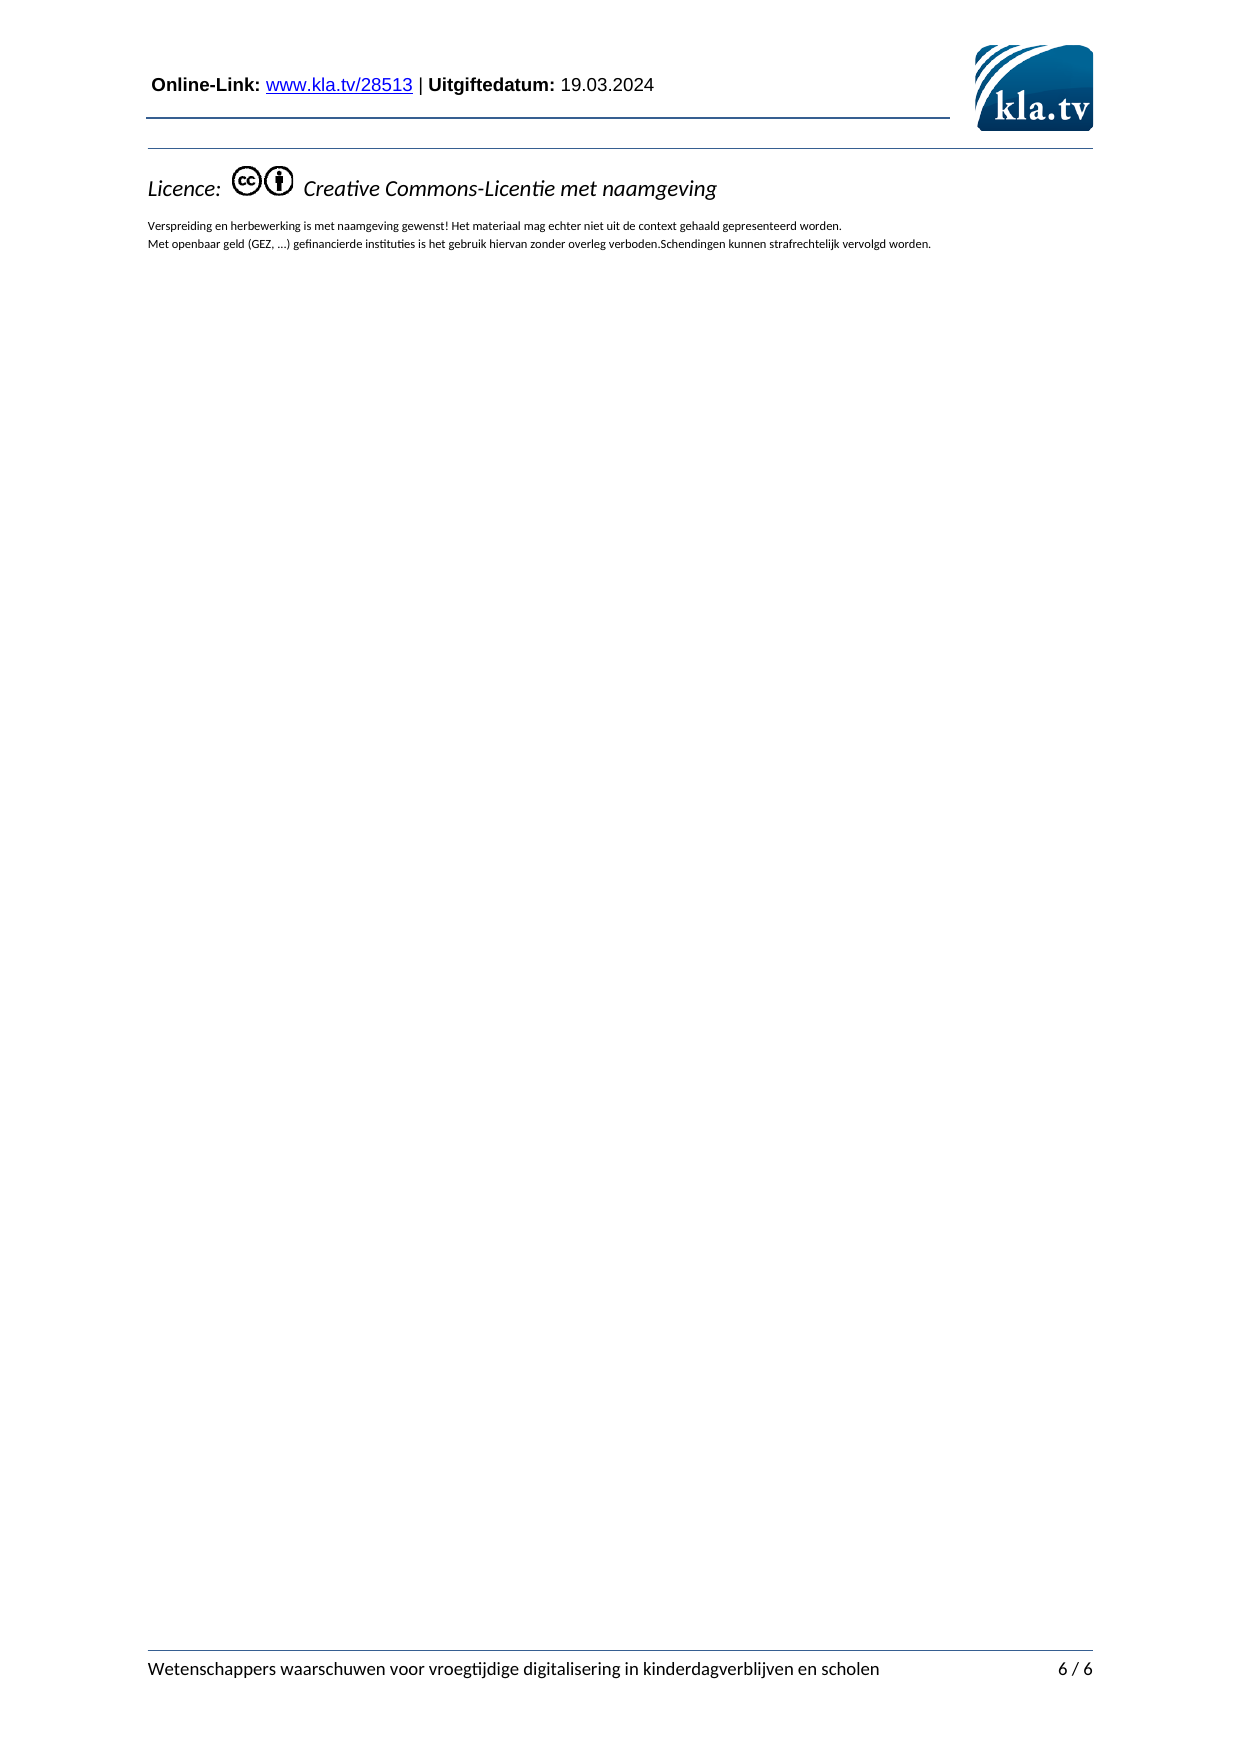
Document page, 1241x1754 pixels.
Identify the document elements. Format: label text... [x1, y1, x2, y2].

text Licence: Creative Commons-Licentie met naamgeving [148, 149, 1093, 202]
text Verspreiding en herbewerking is met naamgeving gewenst! Het materiaal mag echter niet uit de context gehaald gepresenteerd worden. Met openbaar geld (GEZ, ...) gefinancierde instituties is het gebruik hiervan zonder overleg verboden.Schendingen kunnen strafrechtelijk vervolgd worden. [148, 218, 1093, 251]
